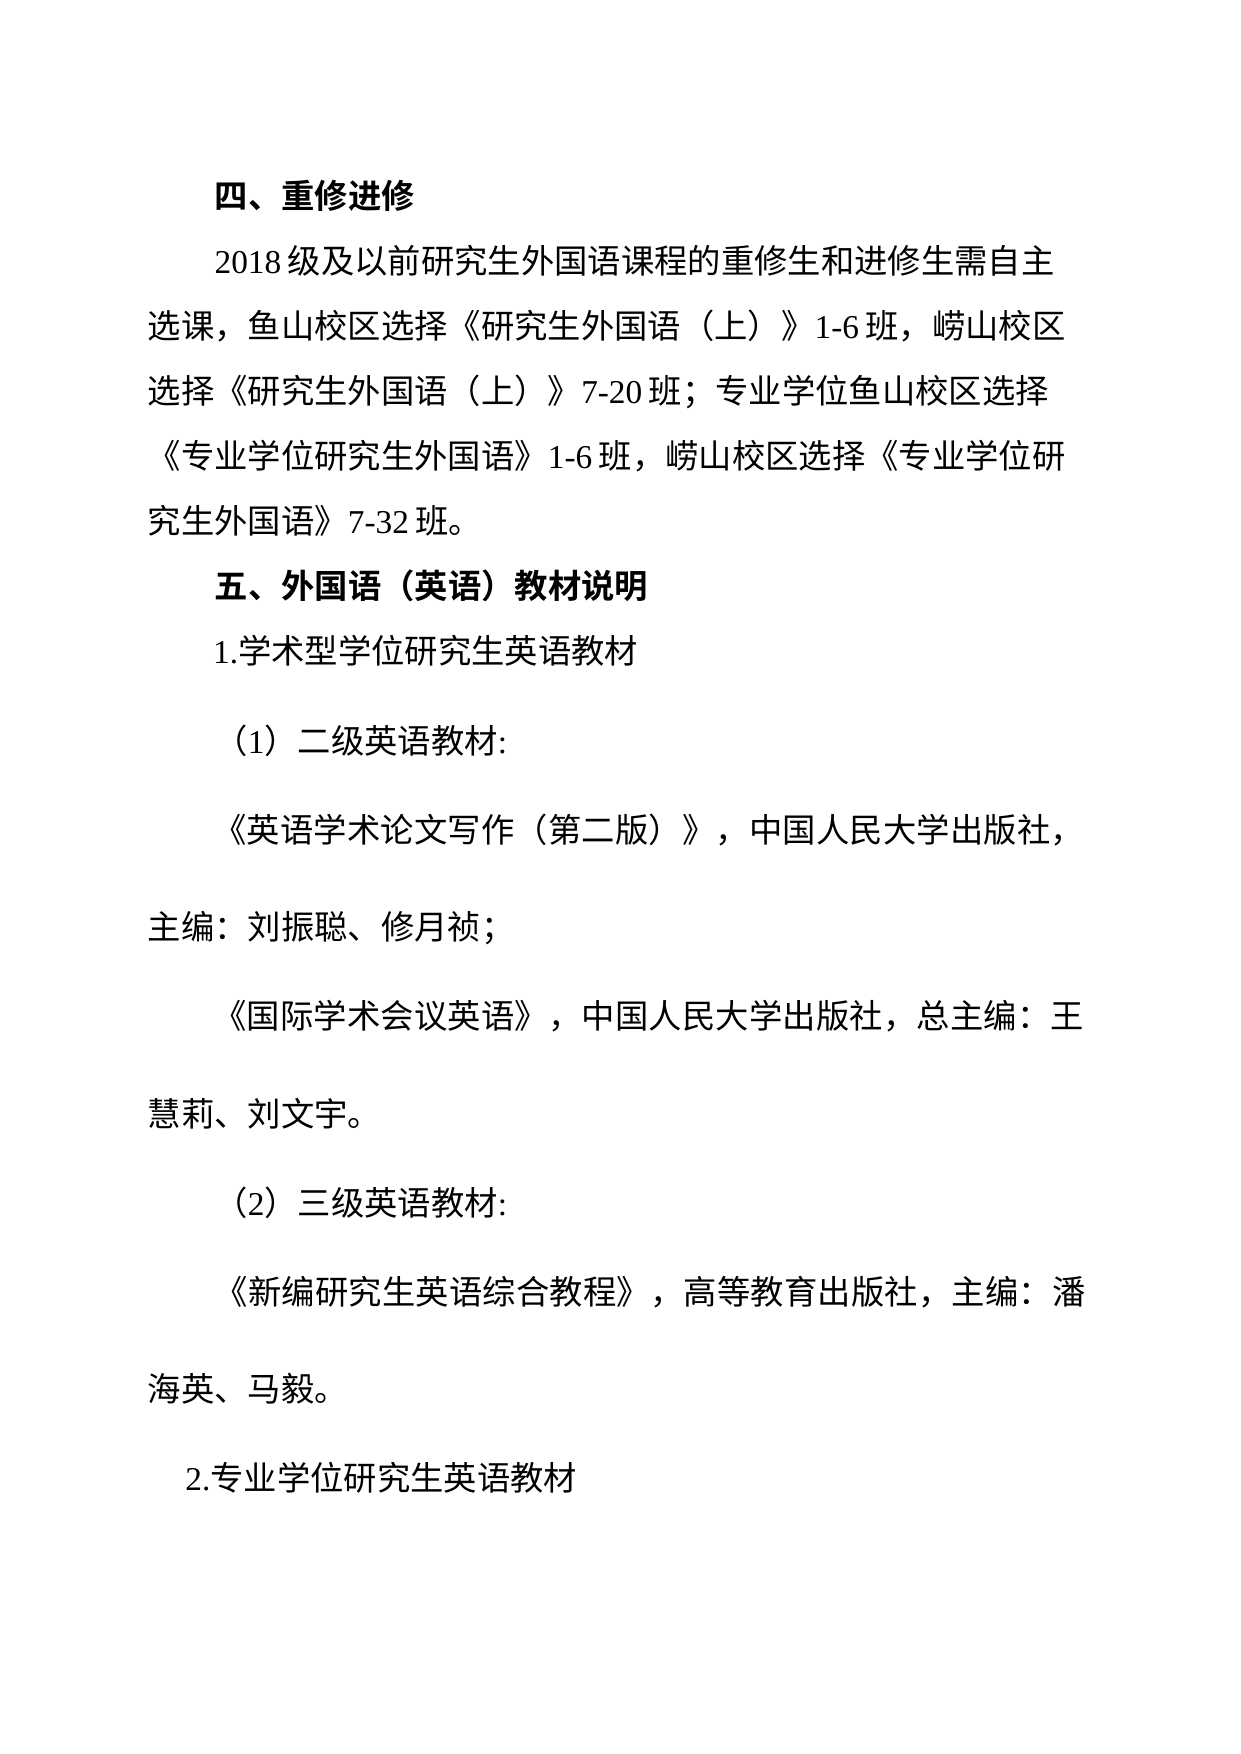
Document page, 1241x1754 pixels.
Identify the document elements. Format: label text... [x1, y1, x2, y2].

text 2018级及以前研究生外国语课程的重修生和进修生需自主选课，鱼山校区选择《研究生外国语（上）》1-6班，崂山校区选择《研究生外国语（上）》7-20班；专业学位鱼山校区选择《专业学位研究生外国语》1-6班，崂山校区选择《专业学位研究生外国语》7-32班。 [148, 227, 1087, 552]
list （2）三级英语教材: [148, 1168, 1087, 1233]
text （1）二级英语教材: [148, 706, 1087, 771]
text 1.学术型学位研究生英语教材 [148, 617, 1087, 682]
text 2.专业学位研究生英语教材 [148, 1444, 1087, 1509]
text 《英语学术论文写作（第二版）》，中国人民大学出版社，主编：刘振聪、修月祯； [148, 795, 1087, 958]
text 四、重修进修 [148, 162, 1087, 227]
text 《新编研究生英语综合教程》，高等教育出版社，主编：潘海英、马毅。 [148, 1257, 1087, 1420]
text 《国际学术会议英语》，中国人民大学出版社，总主编：王慧莉、刘文宇。 [148, 982, 1087, 1144]
text 五、外国语（英语）教材说明 [148, 552, 1087, 617]
